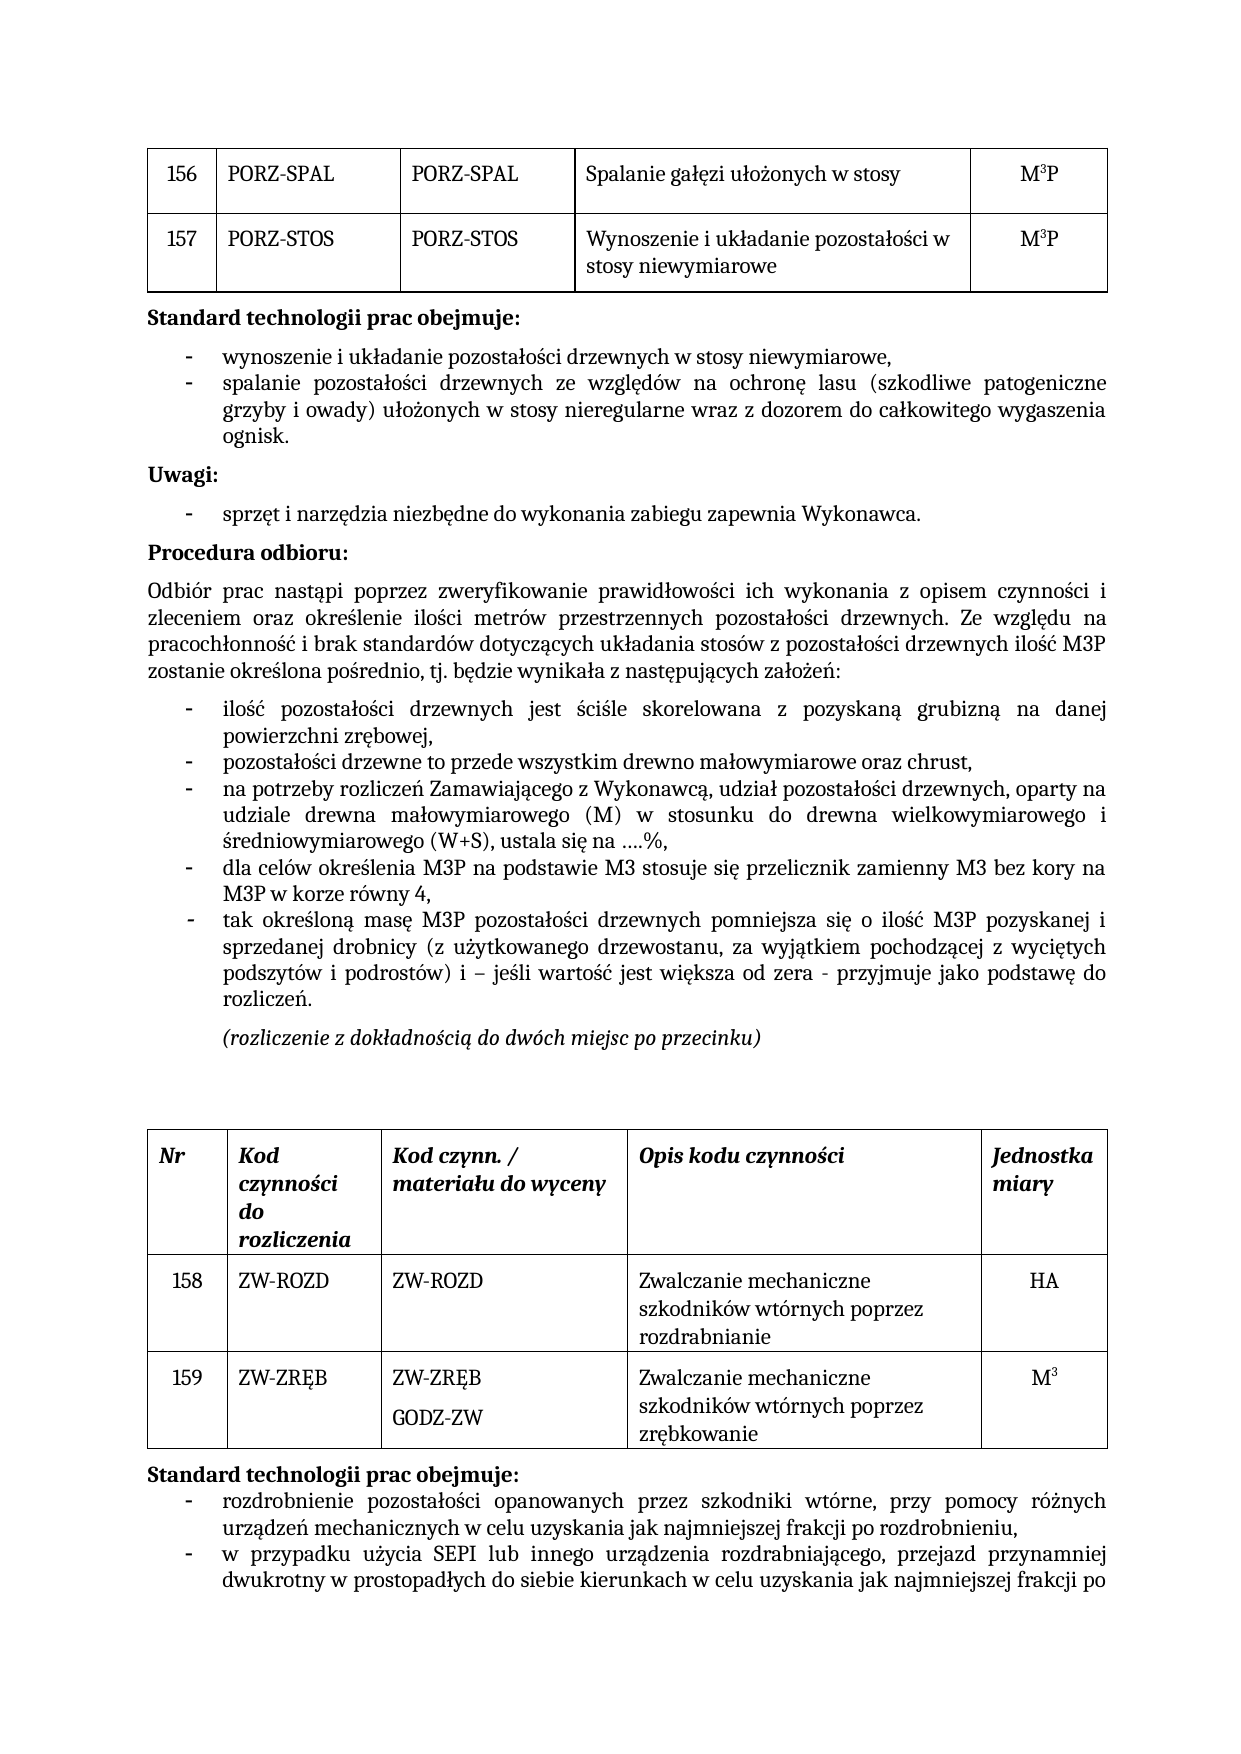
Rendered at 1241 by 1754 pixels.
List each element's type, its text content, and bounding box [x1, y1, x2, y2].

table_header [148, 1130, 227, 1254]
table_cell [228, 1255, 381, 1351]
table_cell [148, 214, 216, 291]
list na potrzeby rozliczeń Zamawiającego z Wykonawcą, udział pozostałości drzewnych, oparty na udziale drewna małowymiarowego (M) w stosunku do drewna wielkowymiarowego i średniowymiarowego (W+S), ustala się na ….%, [185, 775, 1107, 854]
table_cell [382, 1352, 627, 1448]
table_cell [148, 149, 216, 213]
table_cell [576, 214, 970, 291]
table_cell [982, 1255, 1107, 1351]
text Odbiór prac nastąpi poprzez zweryfikowanie prawidłowości ich wykonania z opisem czynności i zleceniem oraz określenie ilości metrów przestrzennych pozostałości drzewnych. Ze względu na pracochłonność i brak standardów dotyczących układania stosów z pozostałości drzewnych ilość M3P zostanie określona pośrednio, tj. będzie wynikała z następujących założeń: [148, 578, 1107, 684]
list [185, 1541, 1107, 1593]
list ilość pozostałości drzewnych jest ściśle skorelowana z pozyskaną grubizną na danej powierzchni zrębowej, [185, 696, 1107, 749]
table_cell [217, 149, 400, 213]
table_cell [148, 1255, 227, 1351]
list tak określoną masę M3P pozostałości drzewnych pomniejsza się o ilość M3P pozyskanej i sprzedanej drobnicy (z użytkowanego drzewostanu, za wyjątkiem pochodzącej z wyciętych podszytów i podrostów) i – jeśli wartość jest większa od zera - przyjmuje jako podstawę do rozliczeń. [185, 907, 1107, 1012]
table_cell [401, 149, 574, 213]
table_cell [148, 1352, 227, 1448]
list dla celów określenia M3P na podstawie M3 stosuje się przelicznik zamienny M3 bez kory na M3P w korze równy 4, [185, 854, 1107, 907]
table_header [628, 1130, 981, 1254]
list sprzęt i narzędzia niezbędne do wykonania zabiegu zapewnia Wykonawca. [185, 501, 1107, 527]
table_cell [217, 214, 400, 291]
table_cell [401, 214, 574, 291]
text Uwagi: [148, 462, 1107, 488]
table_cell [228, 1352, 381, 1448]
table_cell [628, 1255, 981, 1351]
list rozdrobnienie pozostałości opanowanych przez szkodniki wtórne, przy pomocy różnych urządzeń mechanicznych w celu uzyskania jak najmniejszej frakcji po rozdrobnieniu, [185, 1488, 1107, 1541]
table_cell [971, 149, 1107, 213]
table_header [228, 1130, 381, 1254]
text Procedura odbioru: [148, 539, 1107, 566]
text Standard technologii prac obejmuje: [148, 1462, 1107, 1488]
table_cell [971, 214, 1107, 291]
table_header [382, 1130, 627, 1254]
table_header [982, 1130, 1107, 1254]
list spalanie pozostałości drzewnych ze względów na ochronę lasu (szkodliwe patogeniczne grzyby i owady) ułożonych w stosy nieregularne wraz z dozorem do całkowitego wygaszenia ognisk. [185, 370, 1107, 449]
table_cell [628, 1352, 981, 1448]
text (rozliczenie z dokładnością do dwóch miejsc po przecinku) [148, 1025, 1107, 1051]
text Standard technologii prac obejmuje: [148, 305, 1107, 331]
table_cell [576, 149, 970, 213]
list pozostałości drzewne to przede wszystkim drewno małowymiarowe oraz chrust, [185, 749, 1107, 775]
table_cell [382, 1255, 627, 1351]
list wynoszenie i układanie pozostałości drzewnych w stosy niewymiarowe, [185, 344, 1107, 370]
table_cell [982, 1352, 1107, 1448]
